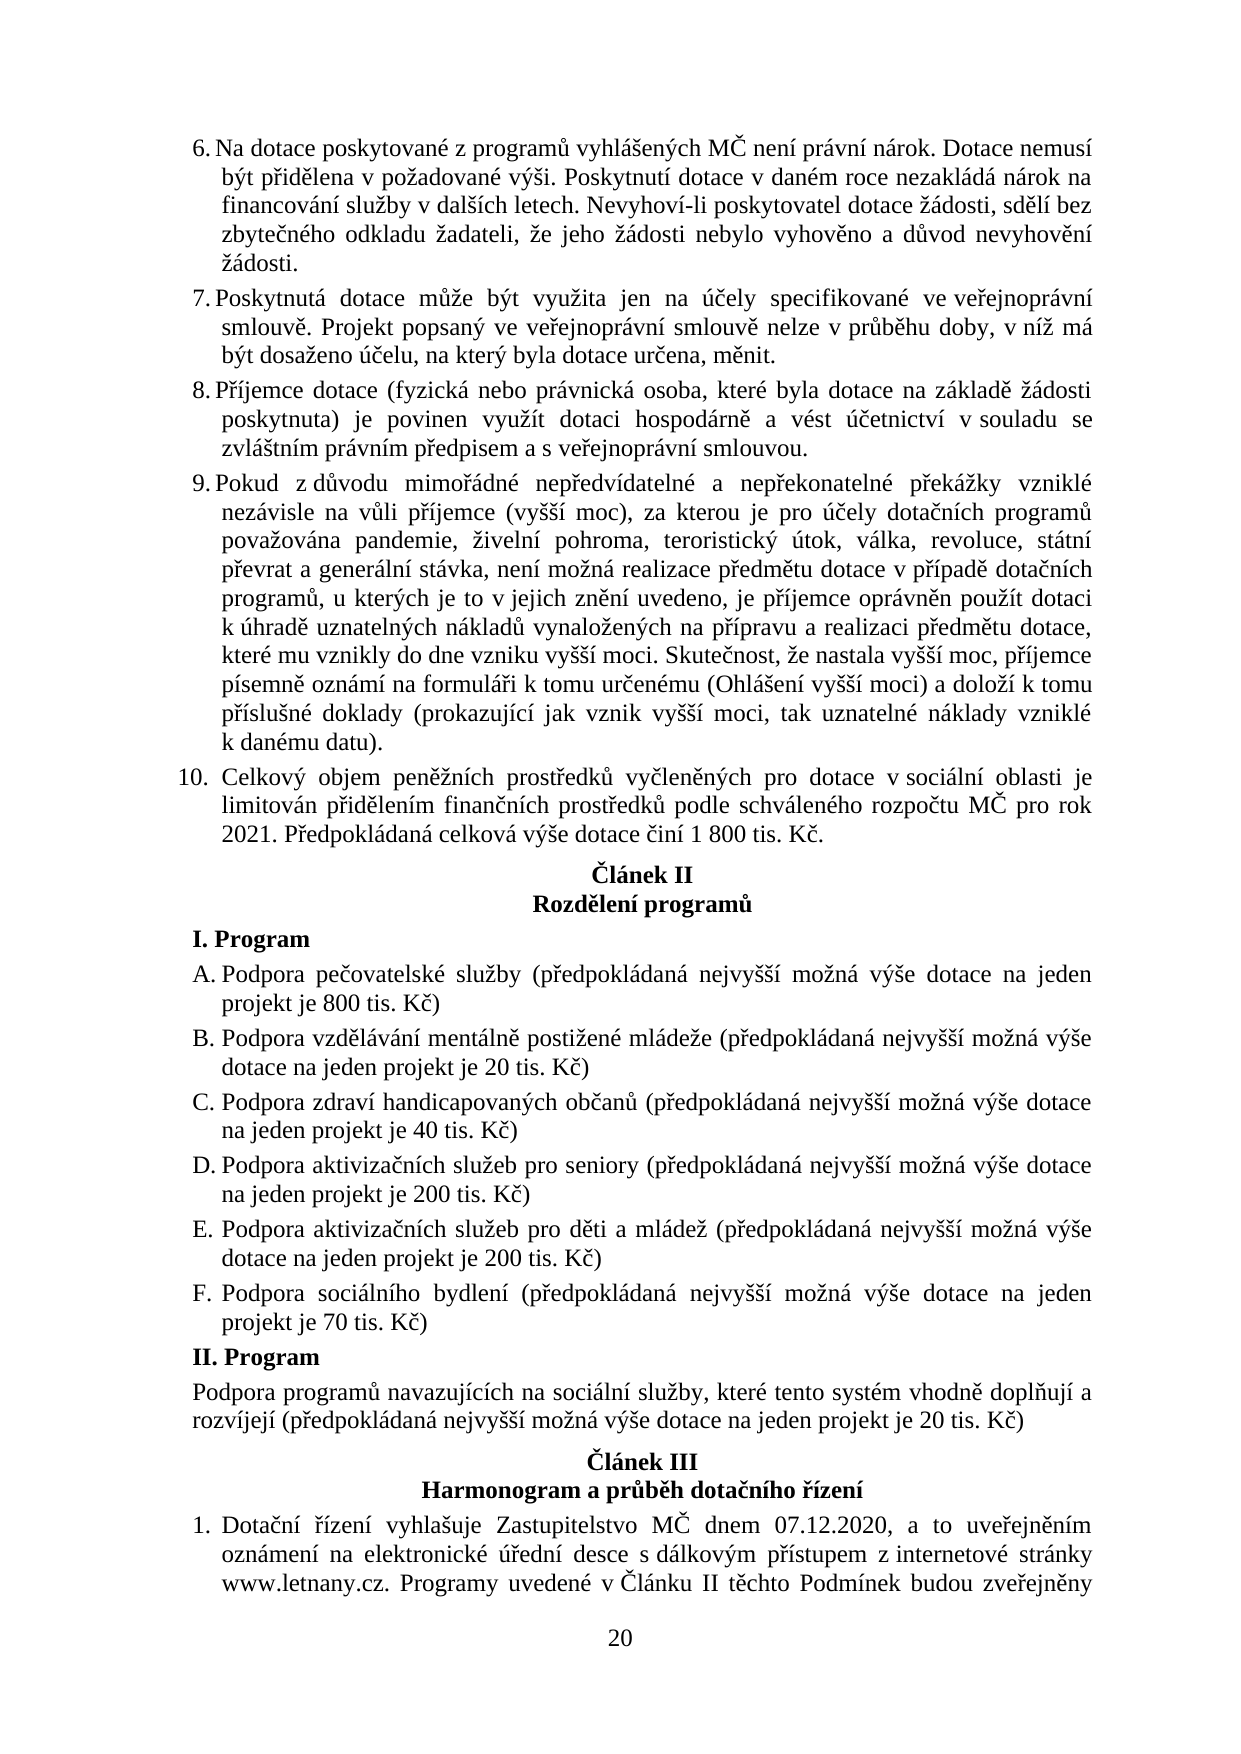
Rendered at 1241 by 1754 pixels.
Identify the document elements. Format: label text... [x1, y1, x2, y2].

list Podpora sociálního bydlení (předpokládaná nejvyšší možná výše dotace na jeden projekt je 70 tis. Kč) [192, 1278, 1093, 1335]
text Harmonogram a průběh dotačního řízení [192, 1475, 1093, 1504]
list Podpora pečovatelské služby (předpokládaná nejvyšší možná výše dotace na jeden projekt je 800 tis. Kč) [192, 959, 1093, 1017]
list Poskytnutá dotace může být využita jen na účely specifikované ve veřejnoprávní smlouvě. Projekt popsaný ve veřejnoprávní smlouvě nelze v průběhu doby, v níž má být dosaženo účelu, na který byla dotace určena, měnit. [192, 283, 1093, 369]
list Na dotace poskytované z programů vyhlášených MČ není právní nárok. Dotace nemusí být přidělena v požadované výši. Poskytnutí dotace v daném roce nezakládá nárok na financování služby v dalších letech. Nevyhoví-li poskytovatel dotace žádosti, sdělí bez zbytečného odkladu žadateli, že jeho žádosti nebylo vyhověno a důvod nevyhovění žádosti. [192, 133, 1093, 277]
text I. Program [192, 924, 1093, 953]
subtitle Rozdělení programů [192, 889, 1093, 918]
list Celkový objem peněžních prostředků vyčleněných pro dotace v sociální oblasti je limitován přidělením finančních prostředků podle schváleného rozpočtu MČ pro rok 2021. Předpokládaná celková výše dotace činí 1 800 tis. Kč. [177, 762, 1093, 848]
text Podpora programů navazujících na sociální služby, které tento systém vhodně doplňují a rozvíjejí (předpokládaná nejvyšší možná výše dotace na jeden projekt je 20 tis. Kč) [192, 1377, 1093, 1434]
list Pokud z důvodu mimořádné nepředvídatelné a nepřekonatelné překážky vzniklé nezávisle na vůli příjemce (vyšší moc), za kterou je pro účely dotačních programů považována pandemie, živelní pohroma, teroristický útok, válka, revoluce, státní převrat a generální stávka, není možná realizace předmětu dotace v případě dotačních programů, u kterých je to v jejich znění uvedeno, je příjemce oprávněn použít dotaci k úhradě uznatelných nákladů vynaložených na přípravu a realizaci předmětu dotace, které mu vznikly do dne vzniku vyšší moci. Skutečnost, že nastala vyšší moc, příjemce písemně oznámí na formuláři k tomu určenému (Ohlášení vyšší moci) a doloží k tomu příslušné doklady (prokazující jak vznik vyšší moci, tak uznatelné náklady vzniklé k danému datu). [192, 468, 1093, 755]
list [192, 1510, 1093, 1597]
list Podpora aktivizačních služeb pro seniory (předpokládaná nejvyšší možná výše dotace na jeden projekt je 200 tis. Kč) [192, 1150, 1093, 1208]
list Podpora vzdělávání mentálně postižené mládeže (předpokládaná nejvyšší možná výše dotace na jeden projekt je 20 tis. Kč) [192, 1023, 1093, 1080]
subtitle Článek II [192, 860, 1093, 889]
text II. Program [192, 1342, 1093, 1370]
text Článek III [192, 1447, 1093, 1475]
list Příjemce dotace (fyzická nebo právnická osoba, které byla dotace na základě žádosti poskytnuta) je povinen využít dotaci hospodárně a vést účetnictví v souladu se zvláštním právním předpisem a s veřejnoprávní smlouvou. [192, 375, 1093, 462]
list Podpora zdraví handicapovaných občanů (předpokládaná nejvyšší možná výše dotace na jeden projekt je 40 tis. Kč) [192, 1087, 1093, 1144]
list Podpora aktivizačních služeb pro děti a mládež (předpokládaná nejvyšší možná výše dotace na jeden projekt je 200 tis. Kč) [192, 1214, 1093, 1272]
